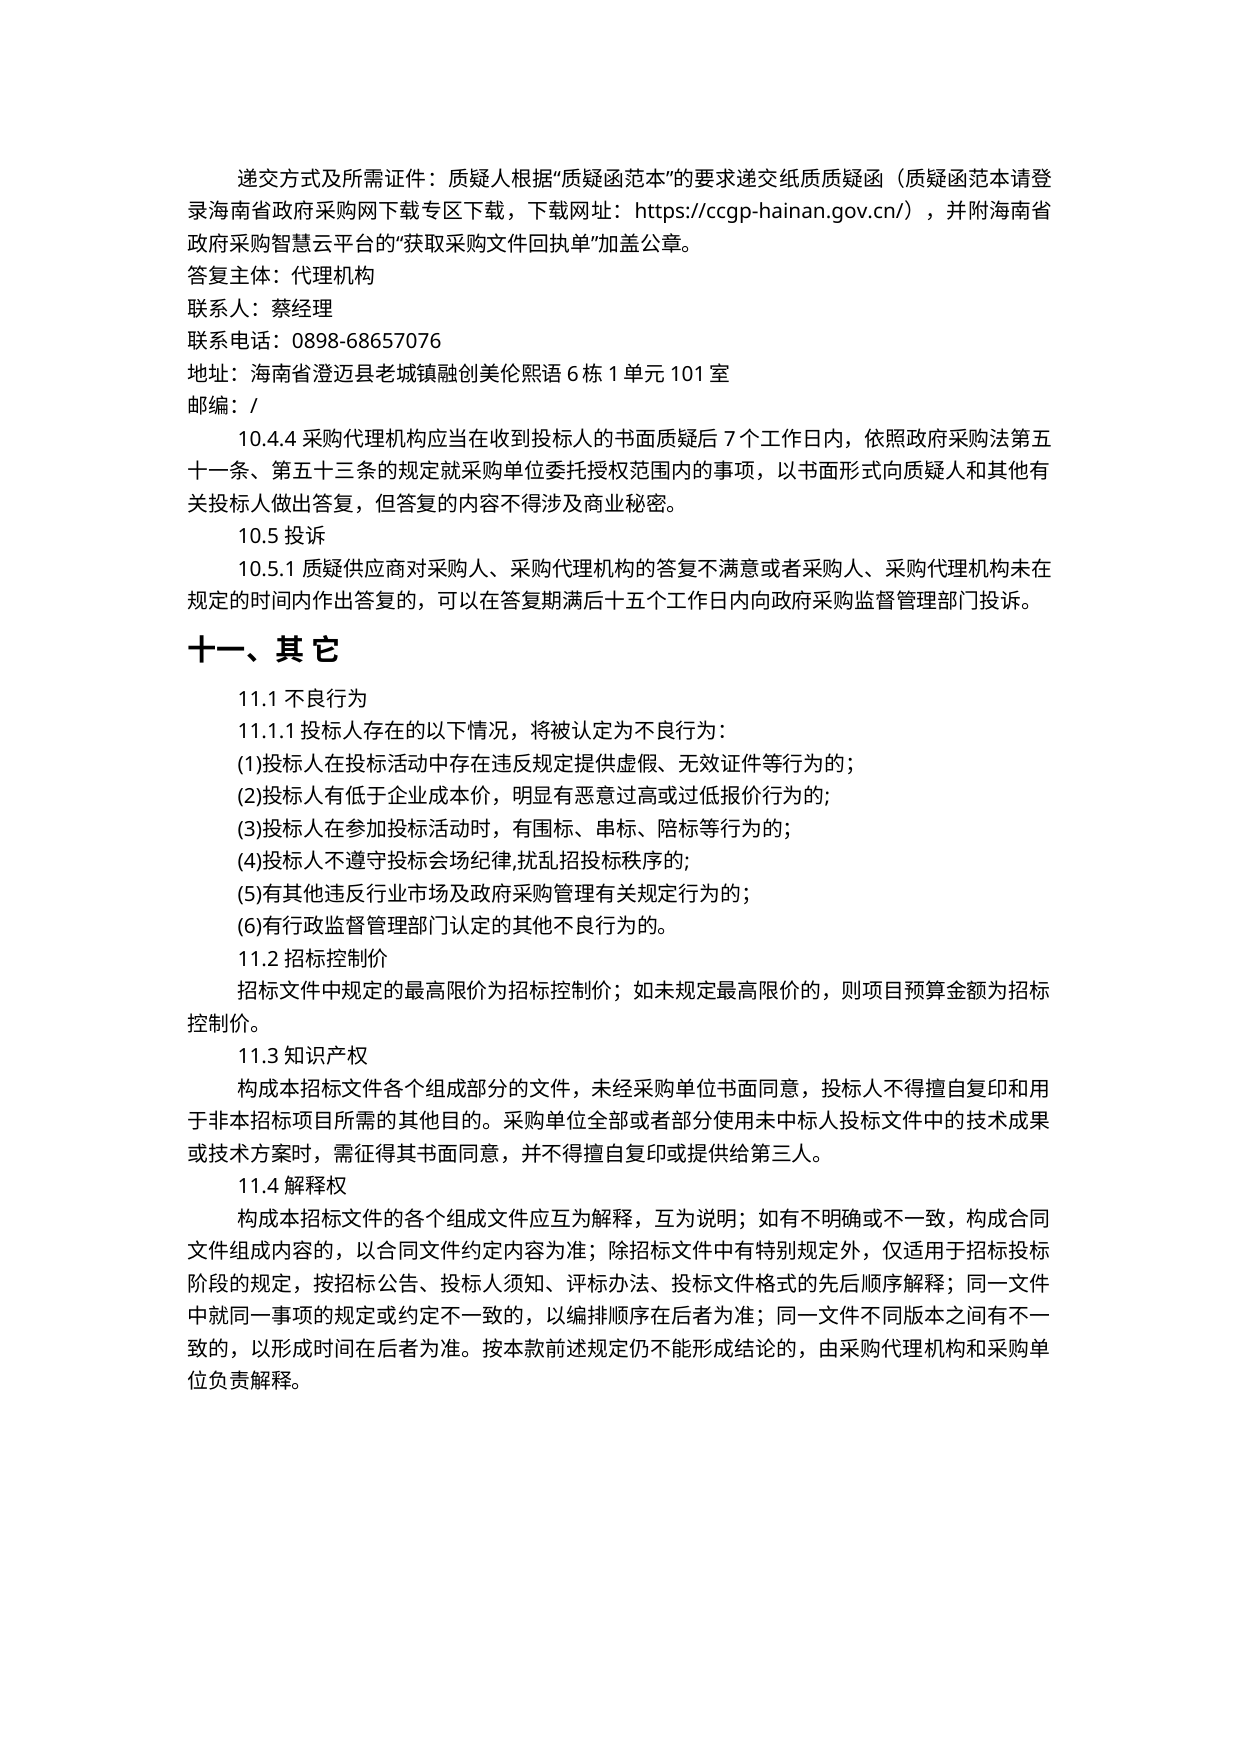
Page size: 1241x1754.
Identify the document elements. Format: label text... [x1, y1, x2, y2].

text 构成本招标文件的各个组成文件应互为解释，互为说明；如有不明确或不一致，构成合同文件组成内容的，以合同文件约定内容为准；除招标文件中有特别规定外，仅适用于招标投标阶段的规定，按招标公告、投标人须知、评标办法、投标文件格式的先后顺序解释；同一文件中就同一事项的规定或约定不一致的，以编排顺序在后者为准；同一文件不同版本之间有不一致的，以形成时间在后者为准。按本款前述规定仍不能形成结论的，由采购代理机构和采购单位负责解释。 [187, 1202, 1053, 1397]
text (3)投标人在参加投标活动时，有围标、串标、陪标等行为的； [187, 812, 1053, 844]
text 递交方式及所需证件：质疑人根据“质疑函范本”的要求递交纸质质疑函（质疑函范本请登录海南省政府采购网下载专区下载，下载网址：https://ccgp-hainan.gov.cn/），并附海南省政府采购智慧云平台的“获取采购文件回执单”加盖公章。 [187, 162, 1053, 259]
text 11.1.1投标人存在的以下情况，将被认定为不良行为： [187, 714, 1053, 747]
text 11.1 不良行为 [187, 682, 1053, 714]
text 10.5 投诉 [187, 519, 1053, 552]
text 11.4 解释权 [187, 1169, 1053, 1202]
text 答复主体：代理机构 [187, 259, 1053, 292]
text 11.3 知识产权 [187, 1039, 1053, 1072]
text 10.5.1 质疑供应商对采购人、采购代理机构的答复不满意或者采购人、采购代理机构未在规定的时间内作出答复的，可以在答复期满后十五个工作日内向政府采购监督管理部门投诉。 [187, 552, 1053, 617]
text (4)投标人不遵守投标会场纪律,扰乱招投标秩序的; [187, 844, 1053, 877]
text (1)投标人在投标活动中存在违反规定提供虚假、无效证件等行为的； [187, 747, 1053, 779]
text 联系电话：0898-68657076 [187, 324, 1053, 357]
text (2)投标人有低于企业成本价，明显有恶意过高或过低报价行为的; [187, 779, 1053, 812]
text 联系人：蔡经理 [187, 292, 1053, 324]
text 十一、其 它 [187, 617, 1053, 682]
text (6)有行政监督管理部门认定的其他不良行为的。 [187, 909, 1053, 942]
text 邮编：/ [187, 389, 1053, 422]
text 10.4.4 采购代理机构应当在收到投标人的书面质疑后7个工作日内，依照政府采购法第五十一条、第五十三条的规定就采购单位委托授权范围内的事项，以书面形式向质疑人和其他有关投标人做出答复，但答复的内容不得涉及商业秘密。 [187, 422, 1053, 519]
text 11.2 招标控制价 [187, 942, 1053, 974]
text 构成本招标文件各个组成部分的文件，未经采购单位书面同意，投标人不得擅自复印和用于非本招标项目所需的其他目的。采购单位全部或者部分使用未中标人投标文件中的技术成果或技术方案时，需征得其书面同意，并不得擅自复印或提供给第三人。 [187, 1072, 1053, 1169]
text (5)有其他违反行业市场及政府采购管理有关规定行为的； [187, 877, 1053, 909]
text 招标文件中规定的最高限价为招标控制价；如未规定最高限价的，则项目预算金额为招标控制价。 [187, 974, 1053, 1039]
text 地址：海南省澄迈县老城镇融创美伦熙语6栋1单元101室 [187, 357, 1053, 389]
